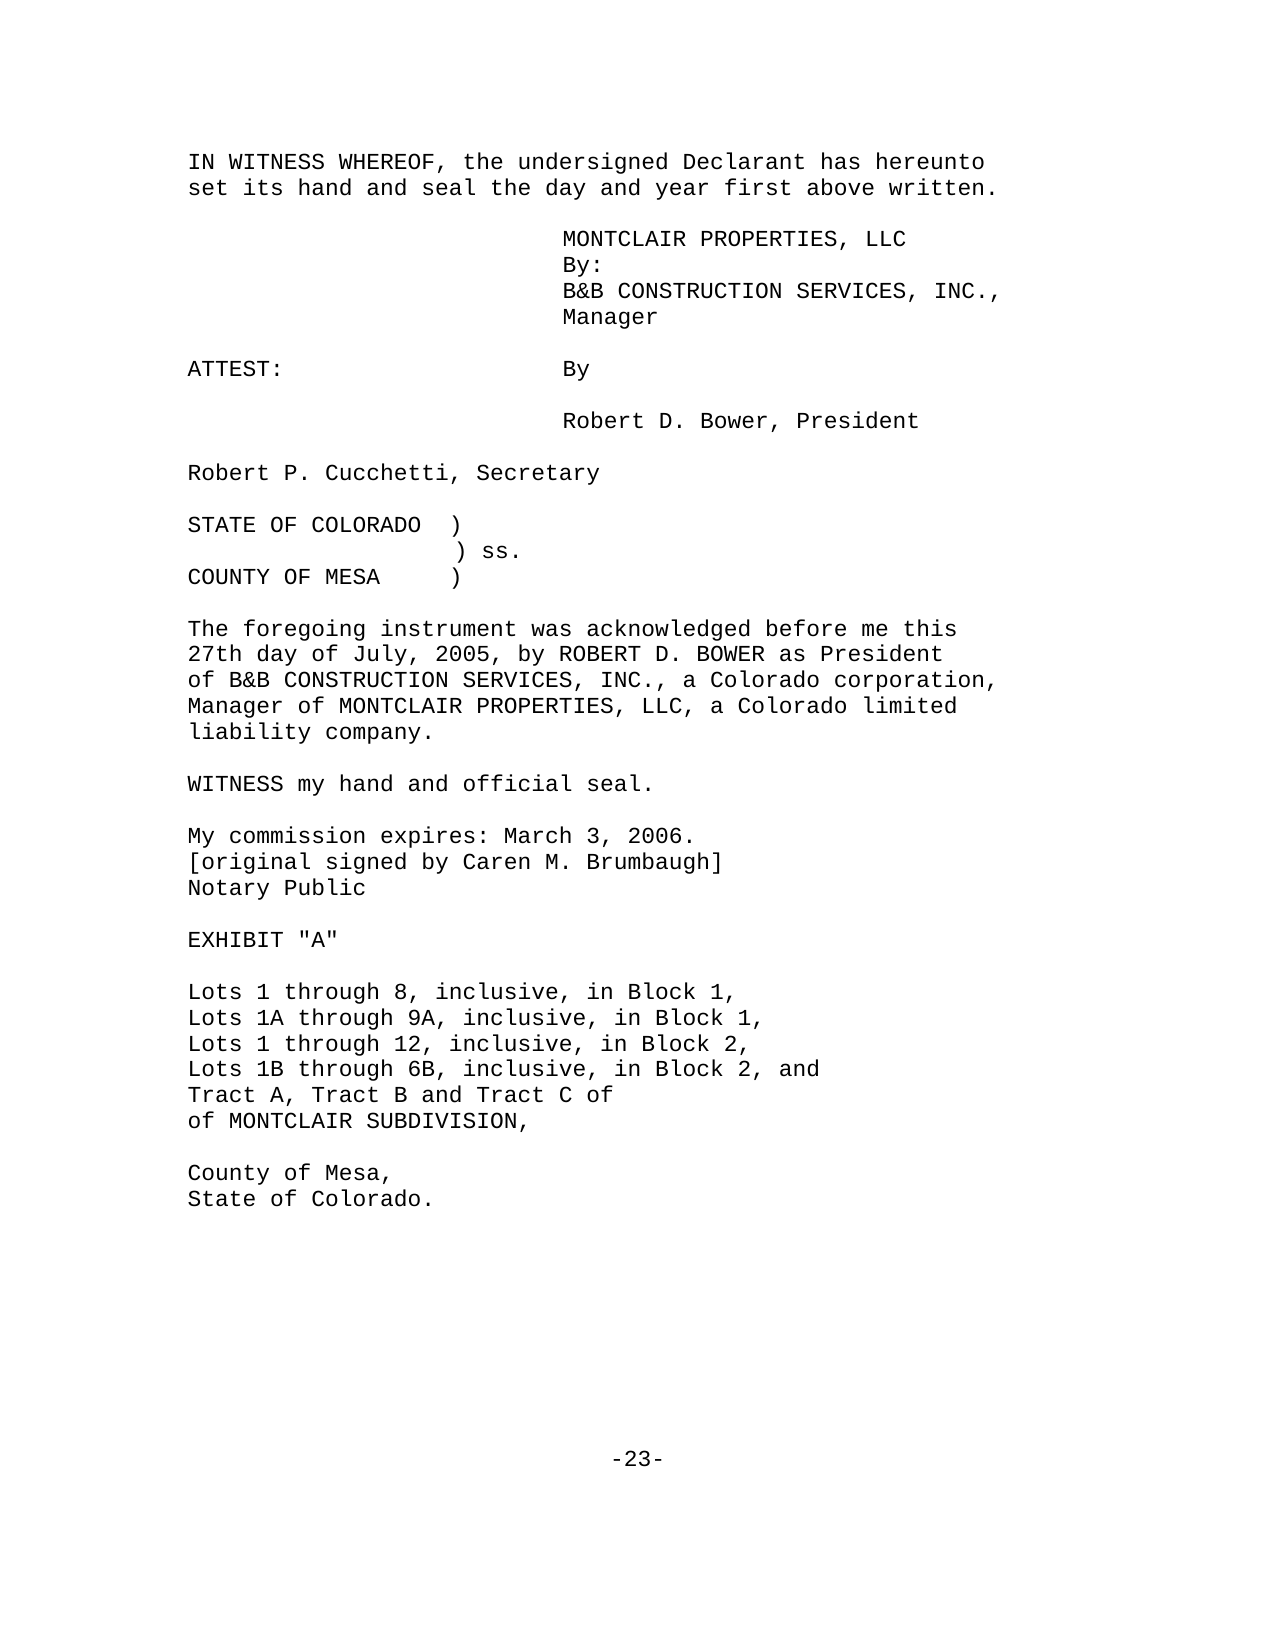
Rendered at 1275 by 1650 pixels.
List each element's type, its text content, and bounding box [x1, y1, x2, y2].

text B&B CONSTRUCTION SERVICES, INC., [562, 280, 1087, 306]
text set its hand and seal the day and year first above written. [187, 176, 1087, 202]
text Manager [562, 306, 1087, 332]
text State of Colorado. [187, 1187, 1087, 1213]
text 27th day of July, 2005, by ROBERT D. BOWER as President [187, 643, 1087, 669]
text WITNESS my hand and official seal. [187, 772, 1087, 798]
text -23- [187, 1447, 1087, 1473]
text IN WITNESS WHEREOF, the undersigned Declarant has hereunto [187, 150, 1087, 176]
text EXHIBIT "A" [187, 928, 1087, 954]
text Notary Public [187, 876, 1087, 902]
text ) ss. [412, 539, 1087, 565]
text of MONTCLAIR SUBDIVISION, [187, 1110, 1087, 1136]
text [original signed by Caren M. Brumbaugh] [187, 850, 1087, 876]
text Lots 1A through 9A, inclusive, in Block 1, [187, 1006, 1087, 1032]
text of B&B CONSTRUCTION SERVICES, INC., a Colorado corporation, Manager of MONTCLAIR PROPERTIES, LLC, a Colorado limited liability company. [187, 669, 1087, 747]
text Lots 1B through 6B, inclusive, in Block 2, and [187, 1058, 1087, 1084]
text County of Mesa, [187, 1162, 1087, 1187]
text Robert D. Bower, President [487, 409, 1087, 435]
text Lots 1 through 8, inclusive, in Block 1, [187, 980, 1087, 1006]
text Lots 1 through 12, inclusive, in Block 2, [187, 1032, 1087, 1058]
text ATTEST: By [187, 357, 1087, 383]
text The foregoing instrument was acknowledged before me this [187, 617, 1087, 643]
text COUNTY OF MESA ) [187, 565, 1087, 591]
text STATE OF COLORADO ) [187, 513, 1087, 539]
text By: [562, 254, 1087, 280]
text Tract A, Tract B and Tract C of [187, 1084, 1087, 1110]
text Robert P. Cucchetti, Secretary [187, 461, 1087, 487]
text My commission expires: March 3, 2006. [187, 824, 1087, 850]
text MONTCLAIR PROPERTIES, LLC [562, 228, 1087, 254]
